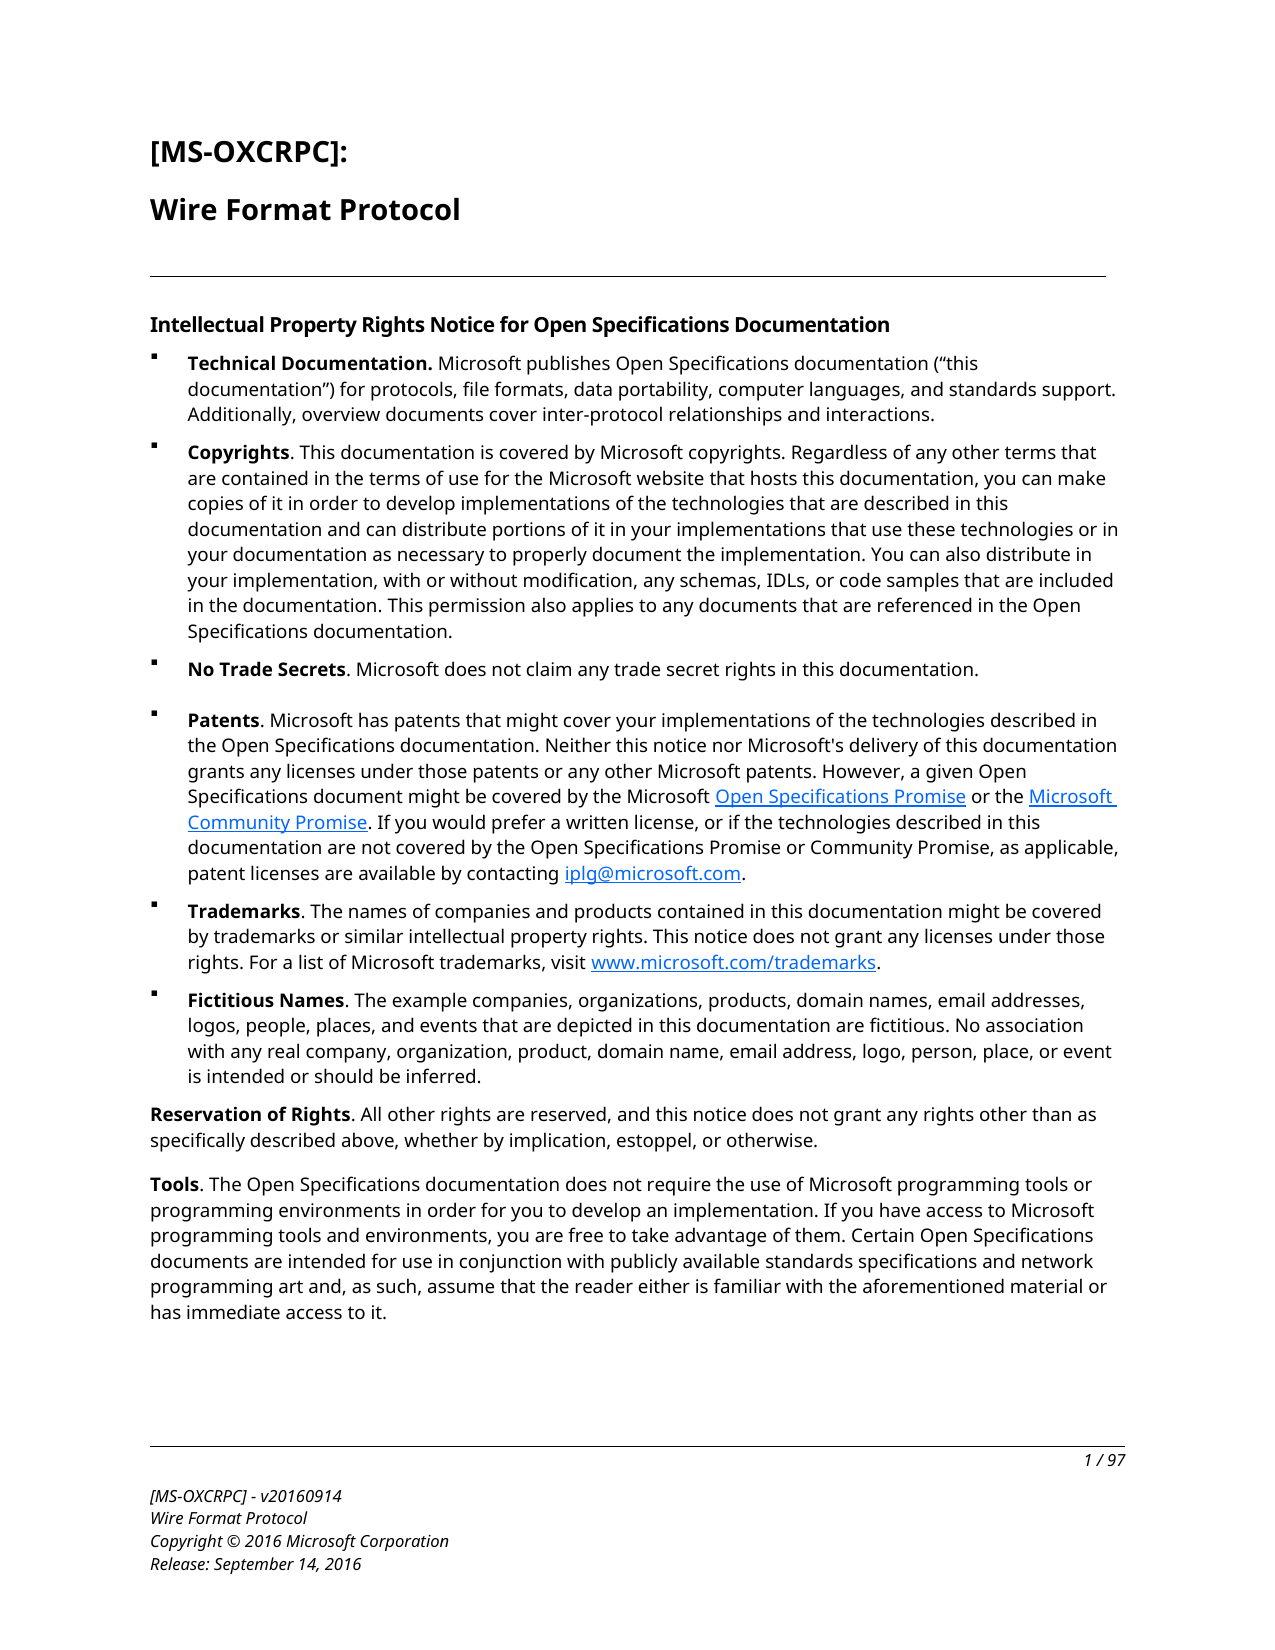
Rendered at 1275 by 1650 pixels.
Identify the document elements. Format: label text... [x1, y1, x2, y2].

text Tools. The Open Specifications documentation does not require the use of Microsoft programming tools or programming environments in order for you to develop an implementation. If you have access to Microsoft programming tools and environments, you are free to take advantage of them. Certain Open Specifications documents are intended for use in conjunction with publicly available standards specifications and network programming art and, as such, assume that the reader either is familiar with the aforementioned material or has immediate access to it. [150, 1171, 1125, 1324]
list Patents. Microsoft has patents that might cover your implementations of the technologies described in the Open Specifications documentation. Neither this notice nor Microsoft's delivery of this documentation grants any licenses under those patents or any other Microsoft patents. However, a given Open Specifications document might be covered by the Microsoft Open Specifications Promise or the Microsoft Community Promise. If you would prefer a written license, or if the technologies described in this documentation are not covered by the Open Specifications Promise or Community Promise, as applicable, patent licenses are available by contacting iplg@microsoft.com. [150, 707, 1125, 886]
text [MS-OXCRPC]: [150, 131, 1125, 171]
list Fictitious Names. The example companies, organizations, products, domain names, email addresses, logos, people, places, and events that are depicted in this documentation are fictitious. No association with any real company, organization, product, domain name, email address, logo, person, place, or event is intended or should be inferred. [150, 987, 1125, 1089]
text Wire Format Protocol [150, 190, 1125, 229]
list Copyrights. This documentation is covered by Microsoft copyrights. Regardless of any other terms that are contained in the terms of use for the Microsoft website that hosts this documentation, you can make copies of it in order to develop implementations of the technologies that are described in this documentation and can distribute portions of it in your implementations that use these technologies or in your documentation as necessary to properly document the implementation. You can also distribute in your implementation, with or without modification, any schemas, IDLs, or code samples that are included in the documentation. This permission also applies to any documents that are referenced in the Open Specifications documentation. [150, 439, 1125, 644]
list Trademarks. The names of companies and products contained in this documentation might be covered by trademarks or similar intellectual property rights. This notice does not grant any licenses under those rights. For a list of Microsoft trademarks, visit www.microsoft.com/trademarks. [150, 898, 1125, 974]
text Reservation of Rights. All other rights are reserved, and this notice does not grant any rights other than as specifically described above, whether by implication, estoppel, or otherwise. [150, 1102, 1125, 1153]
text Intellectual Property Rights Notice for Open Specifications Documentation [150, 310, 1125, 338]
list Technical Documentation. Microsoft publishes Open Specifications documentation (“this documentation”) for protocols, file formats, data portability, computer languages, and standards support. Additionally, overview documents cover inter-protocol relationships and interactions. [150, 350, 1125, 427]
list No Trade Secrets. Microsoft does not claim any trade secret rights in this documentation. [150, 656, 1125, 682]
